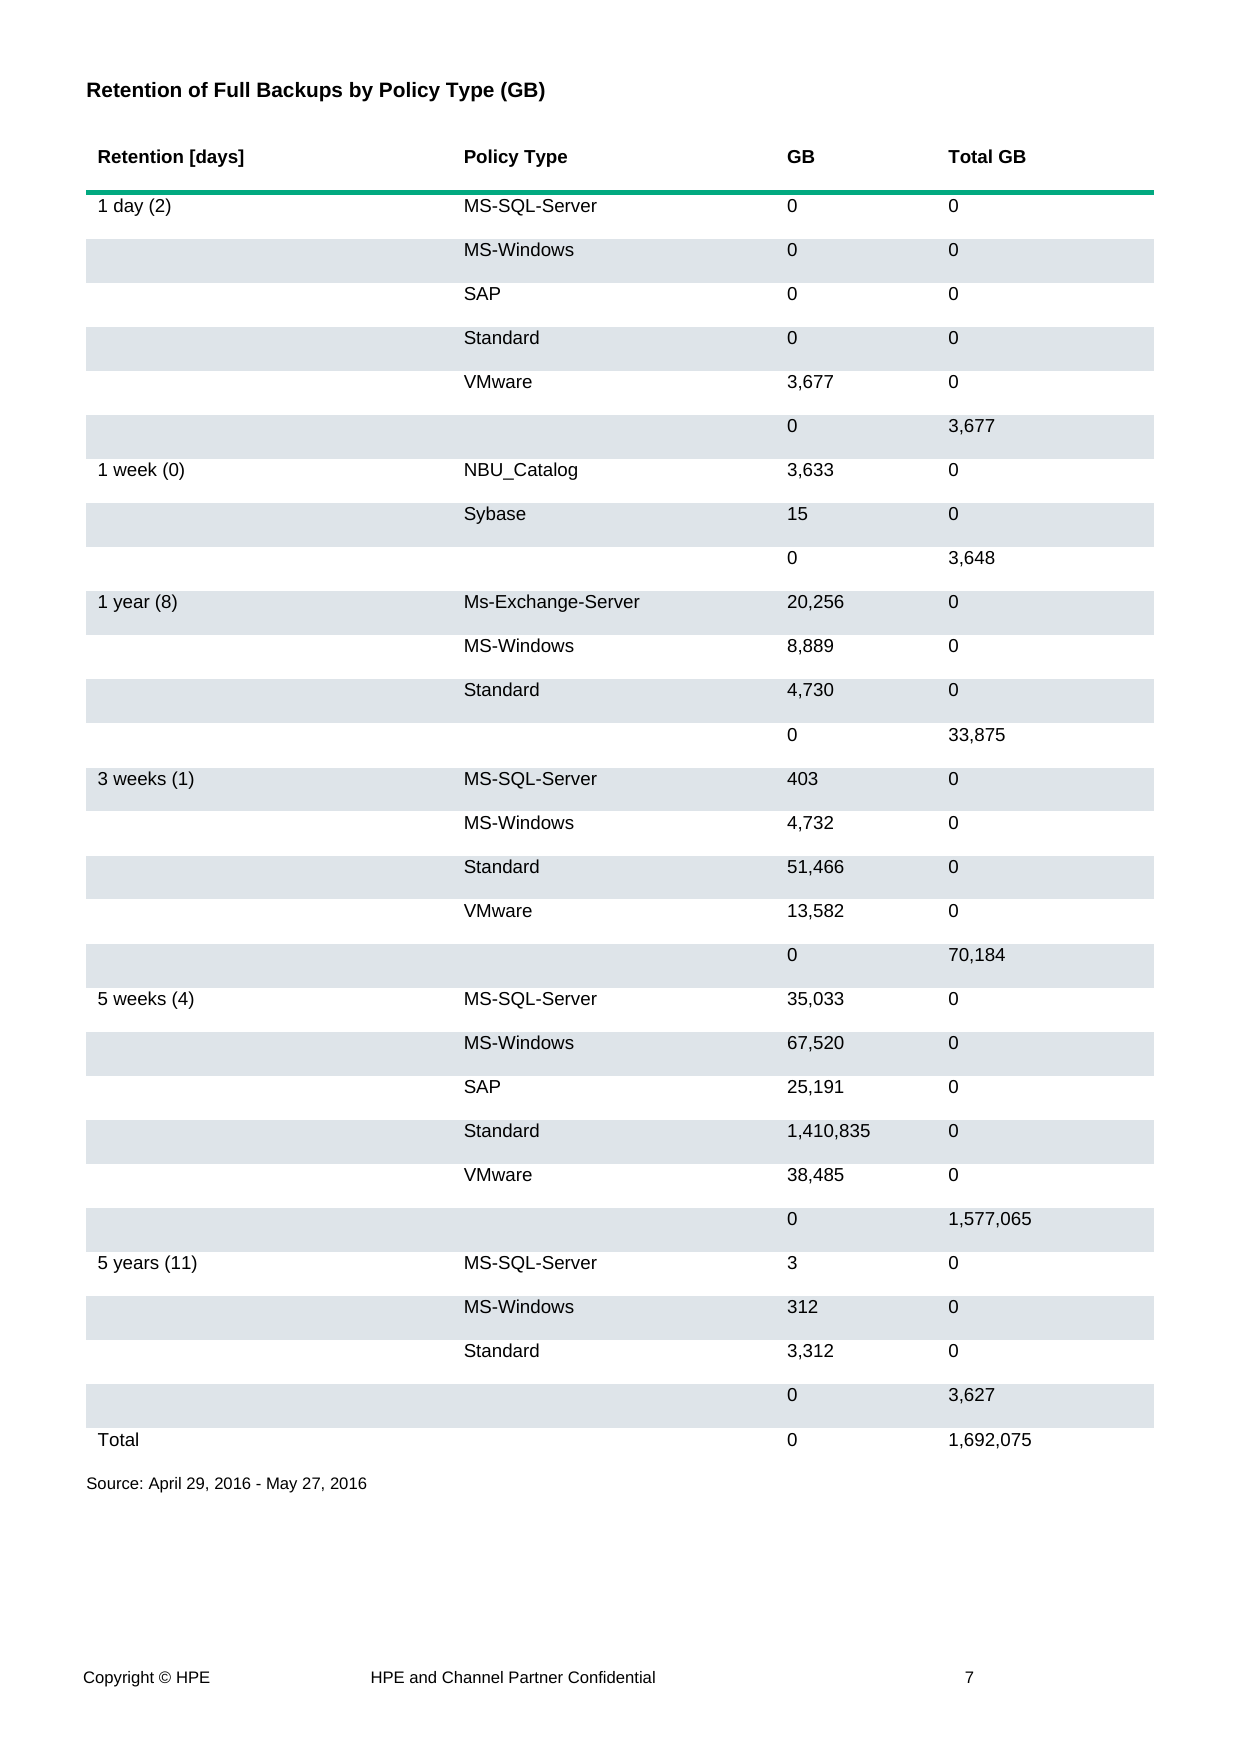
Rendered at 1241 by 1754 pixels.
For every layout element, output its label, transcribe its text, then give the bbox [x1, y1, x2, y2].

table_cell [75, 102, 1165, 1472]
table_header Retention of Full Backups by Policy Type (GB) [75, 81, 1165, 102]
table_cell Source: April 29, 2016 - May 27, 2016 [75, 1473, 1165, 1493]
